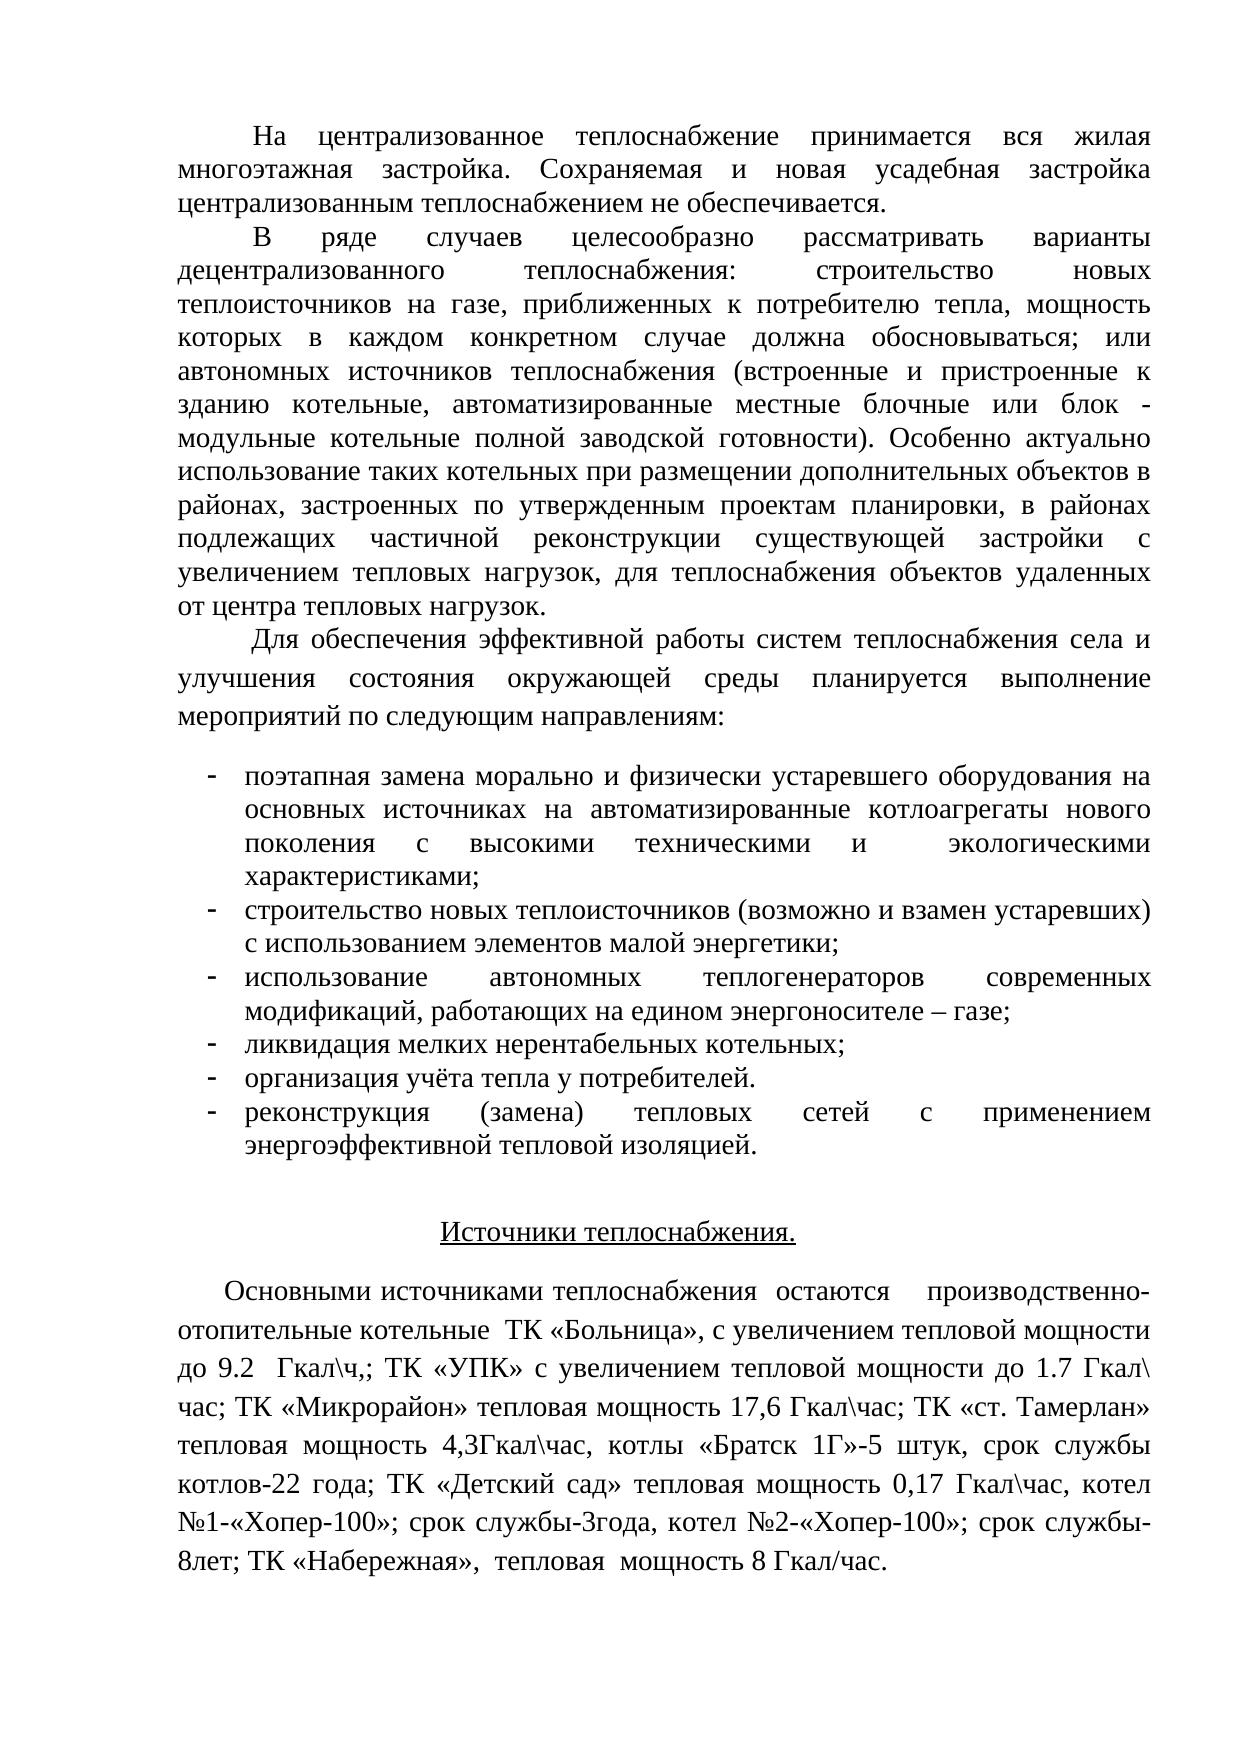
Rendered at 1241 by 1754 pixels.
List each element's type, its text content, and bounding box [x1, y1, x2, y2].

text Источники теплоснабжения. [177, 1214, 1152, 1247]
list поэтапная замена морально и физически устаревшего оборудования на основных источниках на автоматизированные котлоагрегаты нового поколения с высокими техническими и экологическими характеристиками; [207, 758, 1152, 892]
text Для обеспечения эффективной работы систем теплоснабжения села и улучшения состояния окружающей среды планируется выполнение мероприятий по следующим направлениям: [177, 621, 1152, 732]
list реконструкция (замена) тепловых сетей с применением энергоэффективной тепловой изоляцией. [207, 1094, 1152, 1161]
list ликвидация мелких нерентабельных котельных; [207, 1026, 1152, 1060]
list строительство новых теплоисточников (возможно и взамен устаревших) с использованием элементов малой энергетики; [207, 892, 1152, 959]
list В ряде случаев целесообразно рассматривать варианты децентрализованного теплоснабжения: строительство новых теплоисточников на газе, приближенных к потребителю тепла, мощность которых в каждом конкретном случае должна обосновываться; или автономных источников теплоснабжения (встроенные и пристроенные к зданию котельные, автоматизированные местные блочные или блок - модульные котельные полной заводской готовности). Особенно актуально использование таких котельных при размещении дополнительных объектов в районах, застроенных по утвержденным проектам планировки, в районах подлежащих частичной реконструкции существующей застройки с увеличением тепловых нагрузок, для теплоснабжения объектов удаленных от центра тепловых нагрузок. [177, 219, 1152, 621]
text Основными источниками теплоснабжения остаются производственно- отопительные котельные ТК «Больница», с увеличением тепловой мощности до 9.2 Гкал\ч,; ТК «УПК» с увеличением тепловой мощности до 1.7 Гкал\час; ТК «Микрорайон» тепловая мощность 17,6 Гкал\час; ТК «ст. Тамерлан» тепловая мощность 4,3Гкал\час, котлы «Братск 1Г»-5 штук, срок службы котлов-22 года; ТК «Детский сад» тепловая мощность 0,17 Гкал\час, котел №1-«Хопер-100»; срок службы-3года, котел №2-«Хопер-100»; срок службы-8лет; ТК «Набережная», тепловая мощность 8 Гкал/час. [177, 1273, 1152, 1577]
list На централизованное теплоснабжение принимается вся жилая многоэтажная застройка. Сохраняемая и новая усадебная застройка централизованным теплоснабжением не обеспечивается. [177, 118, 1152, 219]
list использование автономных теплогенераторов современных модификаций, работающих на едином энергоносителе – газе; [207, 959, 1152, 1026]
list организация учёта тепла у потребителей. [207, 1060, 1152, 1094]
